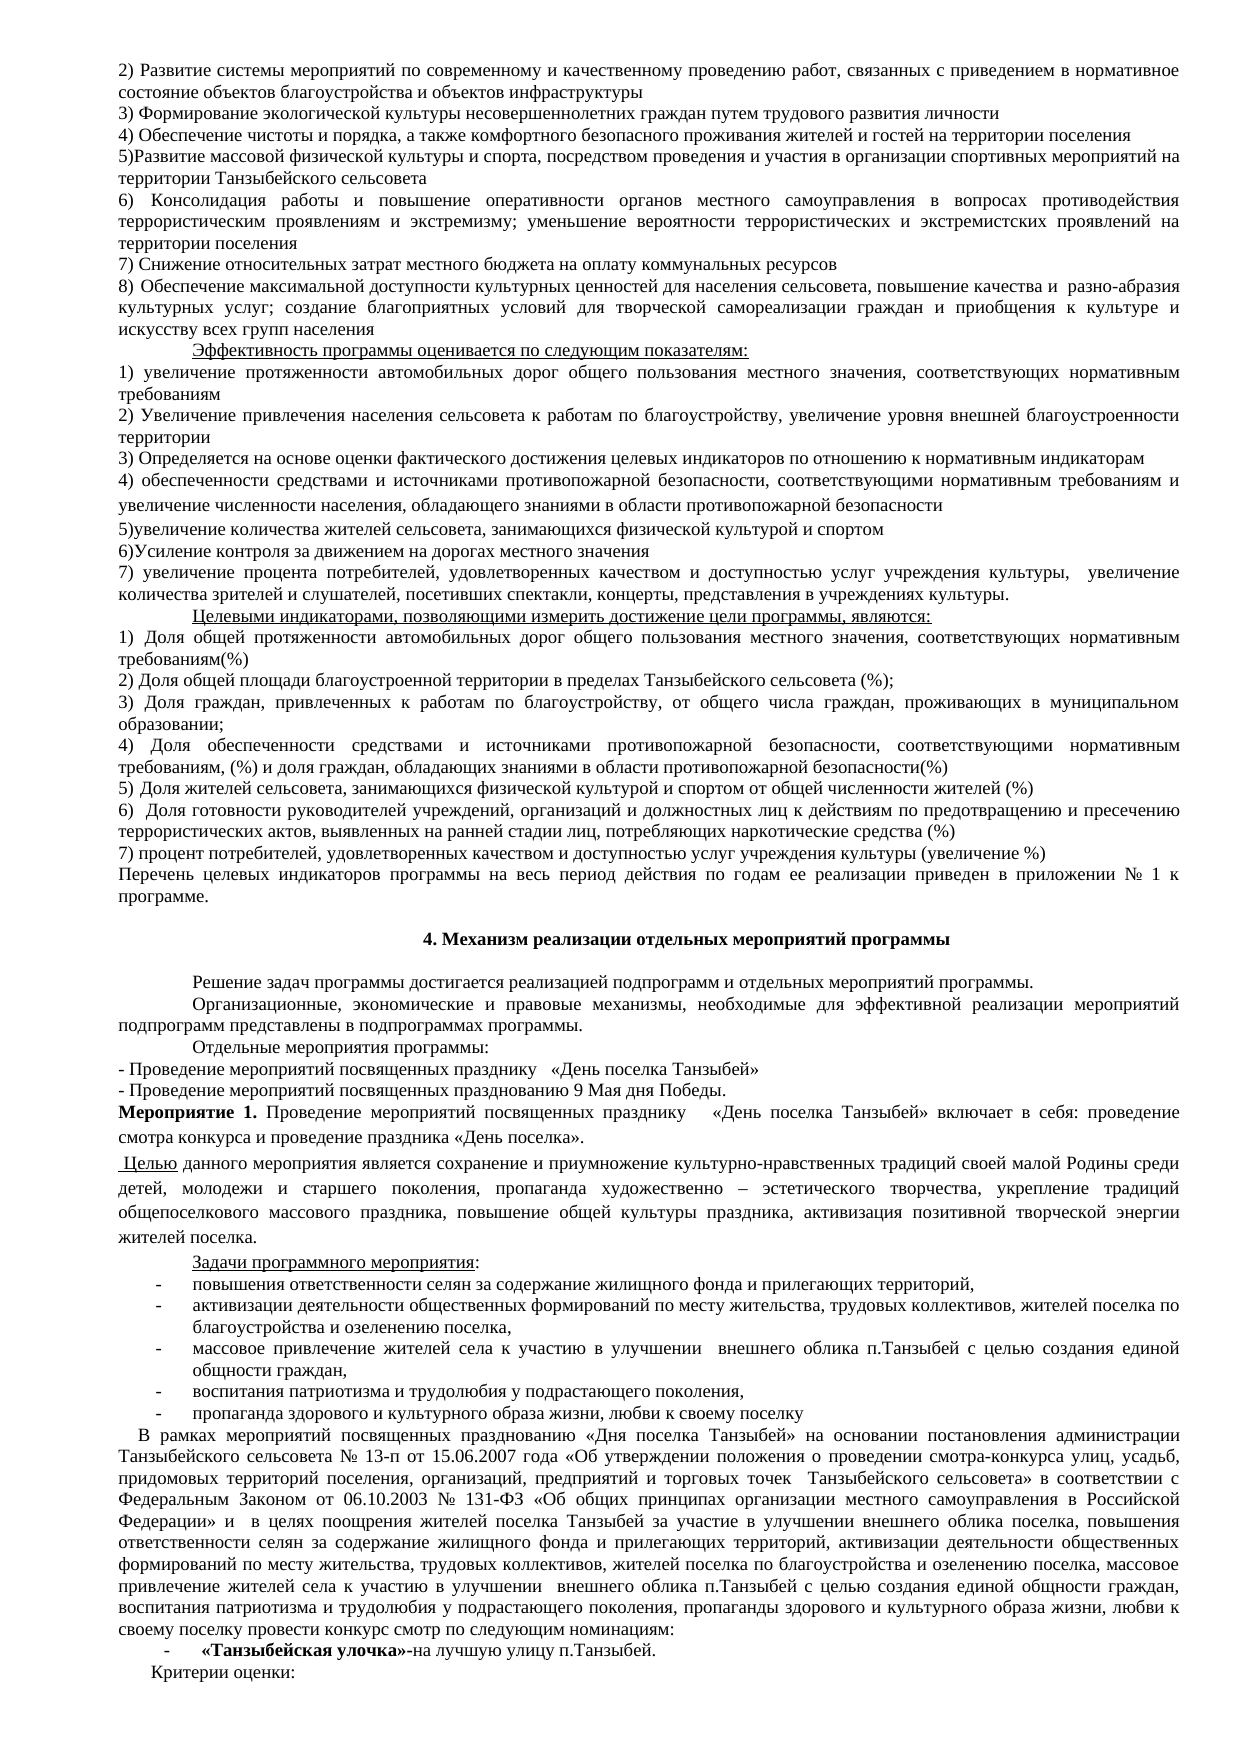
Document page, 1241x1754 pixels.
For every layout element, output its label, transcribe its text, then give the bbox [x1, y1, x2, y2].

text 1) Доля общей протяженности автомобильных дорог общего пользования местного значения, соответствующих нормативным требованиям(%) [118, 626, 1181, 669]
text 3) Формирование экологической культуры несовершеннолетних граждан путем трудового развития личности [118, 102, 1181, 124]
text 1) увеличение протяженности автомобильных дорог общего пользования местного значения, соответствующих нормативным требованиям [118, 361, 1181, 404]
text Целью данного мероприятия является сохранение и приумножение культурно-нравственных традиций своей малой Родины среди детей, молодежи и старшего поколения, пропаганда художественно – эстетического творчества, укрепление традиций общепоселкового массового праздника, повышение общей культуры праздника, активизация позитивной творческой энергии жителей поселка. [118, 1152, 1181, 1248]
text 5)Развитие массовой физической культуры и спорта, посредством проведения и участия в организации спортивных мероприятий на территории Танзыбейского сельсовета [118, 145, 1181, 188]
text Организационные, экономические и правовые механизмы, необходимые для эффективной реализации мероприятий подпрограмм представлены в подпрограммах программы. [118, 993, 1181, 1036]
text 3) Определяется на основе оценки фактического достижения целевых индикаторов по отношению к нормативным индикаторам [118, 447, 1181, 469]
text 3) Доля граждан, привлеченных к работам по благоустройству, от общего числа граждан, проживающих в муниципальном образовании; [118, 691, 1181, 734]
text 2) Доля общей площади благоустроенной территории в пределах Танзыбейского сельсовета (%); [118, 669, 1181, 691]
text В рамках мероприятий посвященных празднованию «Дня поселка Танзыбей» на основании постановления администрации Танзыбейского сельсовета № 13-п от 15.06.2007 года «Об утверждении положения о проведении смотра-конкурса улиц, усадьб, придомовых территорий поселения, организаций, предприятий и торговых точек Танзыбейского сельсовета» в соответствии с Федеральным Законом от 06.10.2003 № 131-ФЗ «Об общих принципах организации местного самоуправления в Российской Федерации» и в целях поощрения жителей поселка Танзыбей за участие в улучшении внешнего облика поселка, повышения ответственности селян за содержание жилищного фонда и прилегающих территорий, активизации деятельности общественных формирований по месту жительства, трудовых коллективов, жителей поселка по благоустройства и озеленению поселка, массовое привлечение жителей села к участию в улучшении внешнего облика п.Танзыбей с целью создания единой общности граждан, воспитания патриотизма и трудолюбия у подрастающего поколения, пропаганды здорового и культурного образа жизни, любви к своему поселку провести конкурс смотр по следующим номинациям: [118, 1423, 1181, 1639]
text Задачи программного мероприятия: [118, 1251, 1181, 1273]
text 7) увеличение процента потребителей, удовлетворенных качеством и доступностью услуг учреждения культуры, увеличение количества зрителей и слушателей, посетивших спектакли, концерты, представления в учреждениях культуры. [118, 561, 1181, 604]
text 4) обеспеченности средствами и источниками противопожарной безопасности, соответствующими нормативным требованиям и увеличение численности населения, обладающего знаниями в области противопожарной безопасности [118, 469, 1181, 515]
list массовое привлечение жителей села к участию в улучшении внешнего облика п.Танзыбей с целью создания единой общности граждан, [155, 1337, 1181, 1380]
text Мероприятие 1. Проведение мероприятий посвященных празднику «День поселка Танзыбей» включает в себя: проведение смотра конкурса и проведение праздника «День поселка». [118, 1101, 1181, 1148]
text 6) Доля готовности руководителей учреждений, организаций и должностных лиц к действиям по предотвращению и пресечению террористических актов, выявленных на ранней стадии лиц, потребляющих наркотические средства (%) [118, 799, 1181, 842]
list активизации деятельности общественных формирований по месту жительства, трудовых коллективов, жителей поселка по благоустройства и озеленению поселка, [155, 1294, 1181, 1337]
text 5)увеличение количества жителей сельсовета, занимающихся физической культурой и спортом [118, 518, 1181, 540]
text - Проведение мероприятий посвященных празднованию 9 Мая дня Победы. [118, 1079, 1181, 1101]
text 2) Развитие системы мероприятий по современному и качественному проведению работ, связанных с приведением в нормативное состояние объектов благоустройства и объектов инфраструктуры [118, 59, 1181, 102]
text 5) Доля жителей сельсовета, занимающихся физической культурой и спортом от общей численности жителей (%) [118, 777, 1181, 799]
text 7) процент потребителей, удовлетворенных качеством и доступностью услуг учреждения культуры (увеличение %) [118, 842, 1181, 863]
list «Танзыбейская улочка»-на лучшую улицу п.Танзыбей. [163, 1639, 1181, 1661]
text - Проведение мероприятий посвященных празднику «День поселка Танзыбей» [118, 1057, 1181, 1079]
list воспитания патриотизма и трудолюбия у подрастающего поколения, [155, 1380, 1181, 1402]
text 4) Обеспечение чистоты и порядка, а также комфортного безопасного проживания жителей и гостей на территории поселения [118, 124, 1181, 145]
list повышения ответственности селян за содержание жилищного фонда и прилегающих территорий, [155, 1273, 1181, 1294]
text Критерии оценки: [118, 1661, 1181, 1682]
text Отдельные мероприятия программы: [118, 1036, 1181, 1057]
text Перечень целевых индикаторов программы на весь период действия по годам ее реализации приведен в приложении № 1 к программе. [118, 863, 1181, 906]
text Эффективность программы оценивается по следующим показателям: [118, 339, 1181, 361]
text 7) Снижение относительных затрат местного бюджета на оплату коммунальных ресурсов [118, 253, 1181, 275]
text Решение задач программы достигается реализацией подпрограмм и отдельных мероприятий программы. [118, 971, 1181, 993]
text 6) Консолидация работы и повышение оперативности органов местного самоуправления в вопросах противодействия террористическим проявлениям и экстремизму; уменьшение вероятности террористических и экстремистских проявлений на территории поселения [118, 188, 1181, 253]
list пропаганда здорового и культурного образа жизни, любви к своему поселку [155, 1402, 1181, 1423]
text 4. Механизм реализации отдельных мероприятий программы [118, 928, 1181, 949]
text 4) Доля обеспеченности средствами и источниками противопожарной безопасности, соответствующими нормативным требованиям, (%) и доля граждан, обладающих знаниями в области противопожарной безопасности(%) [118, 734, 1181, 777]
text Целевыми индикаторами, позволяющими измерить достижение цели программы, являются: [118, 604, 1181, 626]
text 8) Обеспечение максимальной доступности культурных ценностей для населения сельсовета, повышение качества и разно-абразия культурных услуг; создание благоприятных условий для творческой самореализации граждан и приобщения к культуре и искусству всех групп населения [118, 275, 1181, 339]
text 2) Увеличение привлечения населения сельсовета к работам по благоустройству, увеличение уровня внешней благоустроенности территории [118, 404, 1181, 447]
text 6)Усиление контроля за движением на дорогах местного значения [118, 540, 1181, 561]
